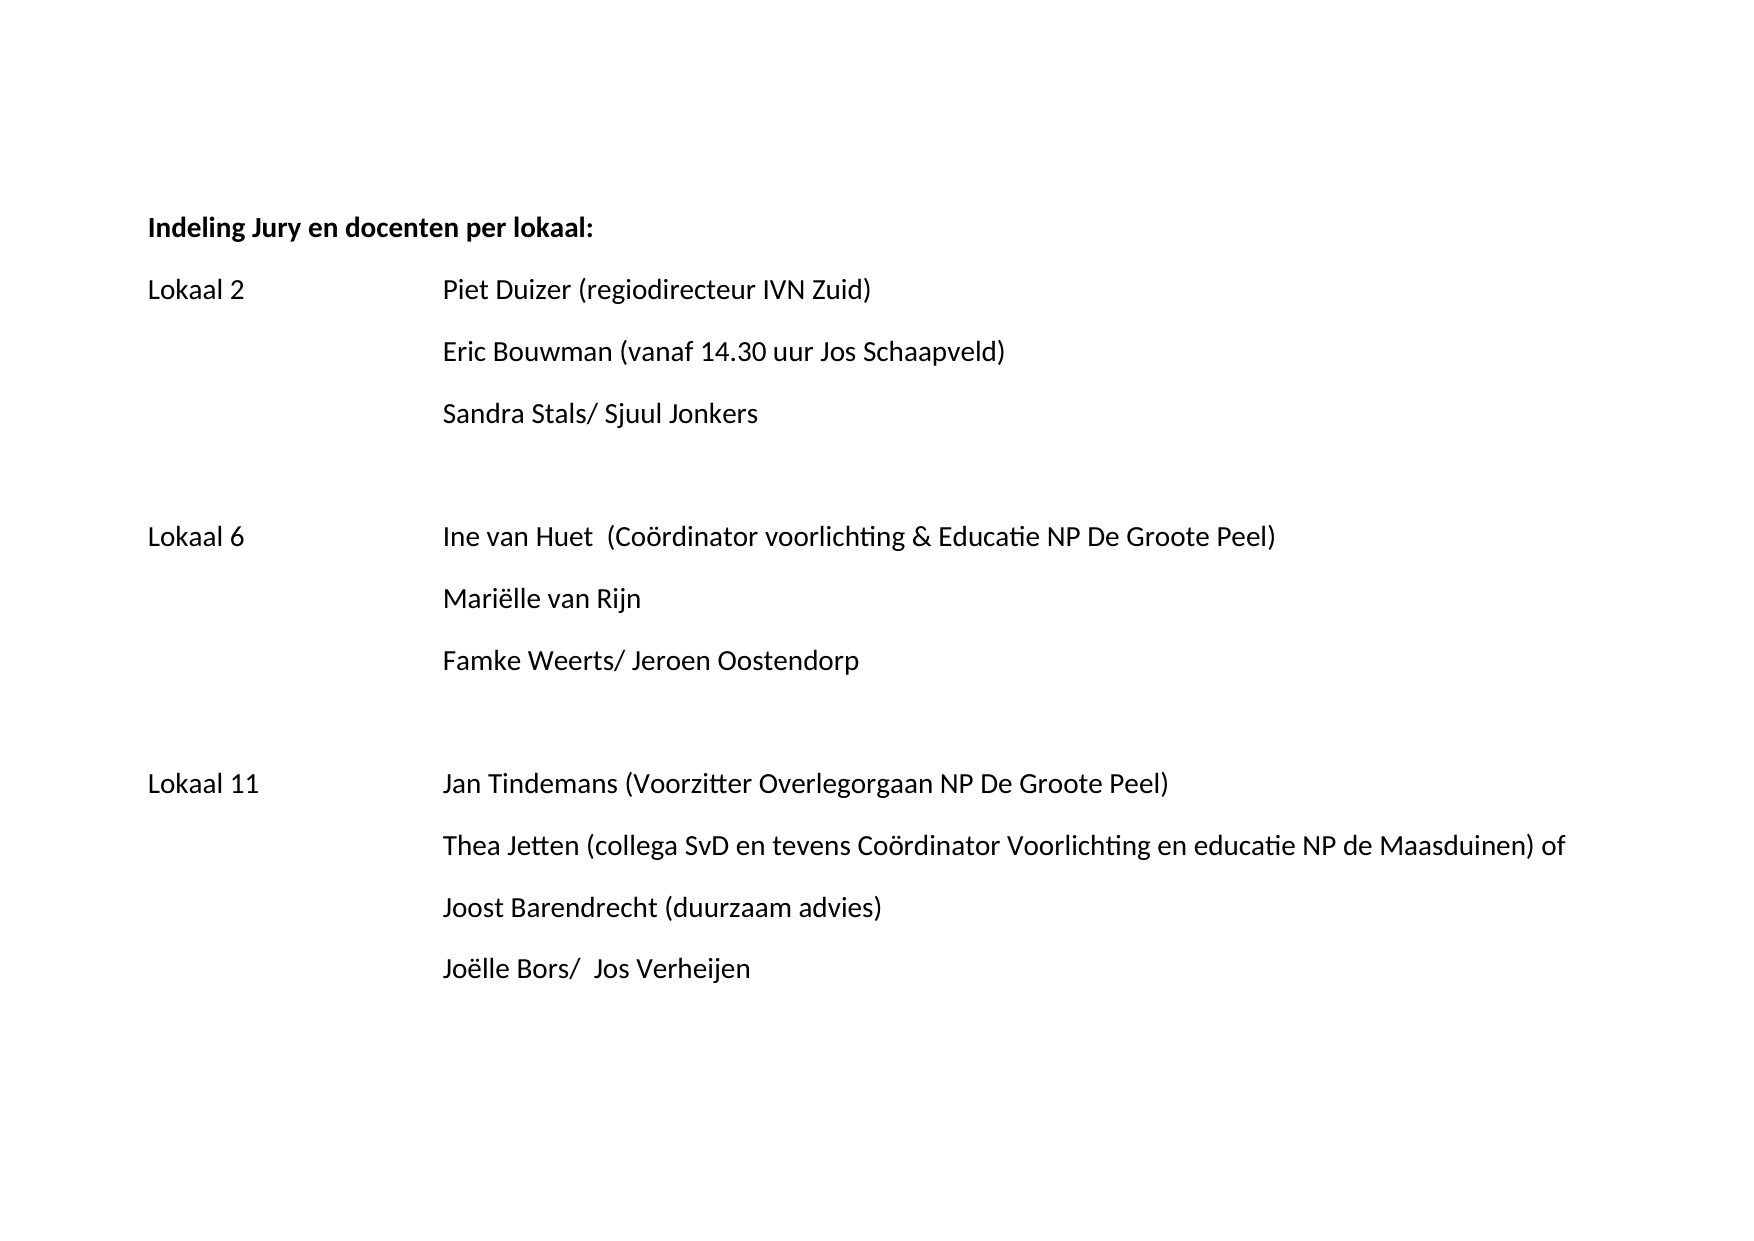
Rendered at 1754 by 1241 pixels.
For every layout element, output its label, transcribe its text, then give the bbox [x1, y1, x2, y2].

text Lokaal 2 Piet Duizer (regiodirecteur IVN Zuid) [148, 271, 1606, 307]
text Indeling Jury en docenten per lokaal: [148, 209, 1606, 245]
text Lokaal 6 Ine van Huet (Coördinator voorlichting & Educatie NP De Groote Peel) [148, 518, 1606, 554]
text Famke Weerts/ Jeroen Oostendorp [148, 642, 1606, 677]
text Lokaal 11 Jan Tindemans (Voorzitter Overlegorgaan NP De Groote Peel) [148, 765, 1606, 801]
text Sandra Stals/ Sjuul Jonkers [148, 395, 1606, 430]
text Eric Bouwman (vanaf 14.30 uur Jos Schaapveld) [148, 333, 1606, 368]
text Joëlle Bors/ Jos Verheijen [148, 951, 1606, 986]
text Thea Jetten (collega SvD en tevens Coördinator Voorlichting en educatie NP de Maasduinen) of [148, 827, 1606, 863]
text Joost Barendrecht (duurzaam advies) [148, 889, 1606, 924]
text Mariëlle van Rijn [148, 580, 1606, 616]
